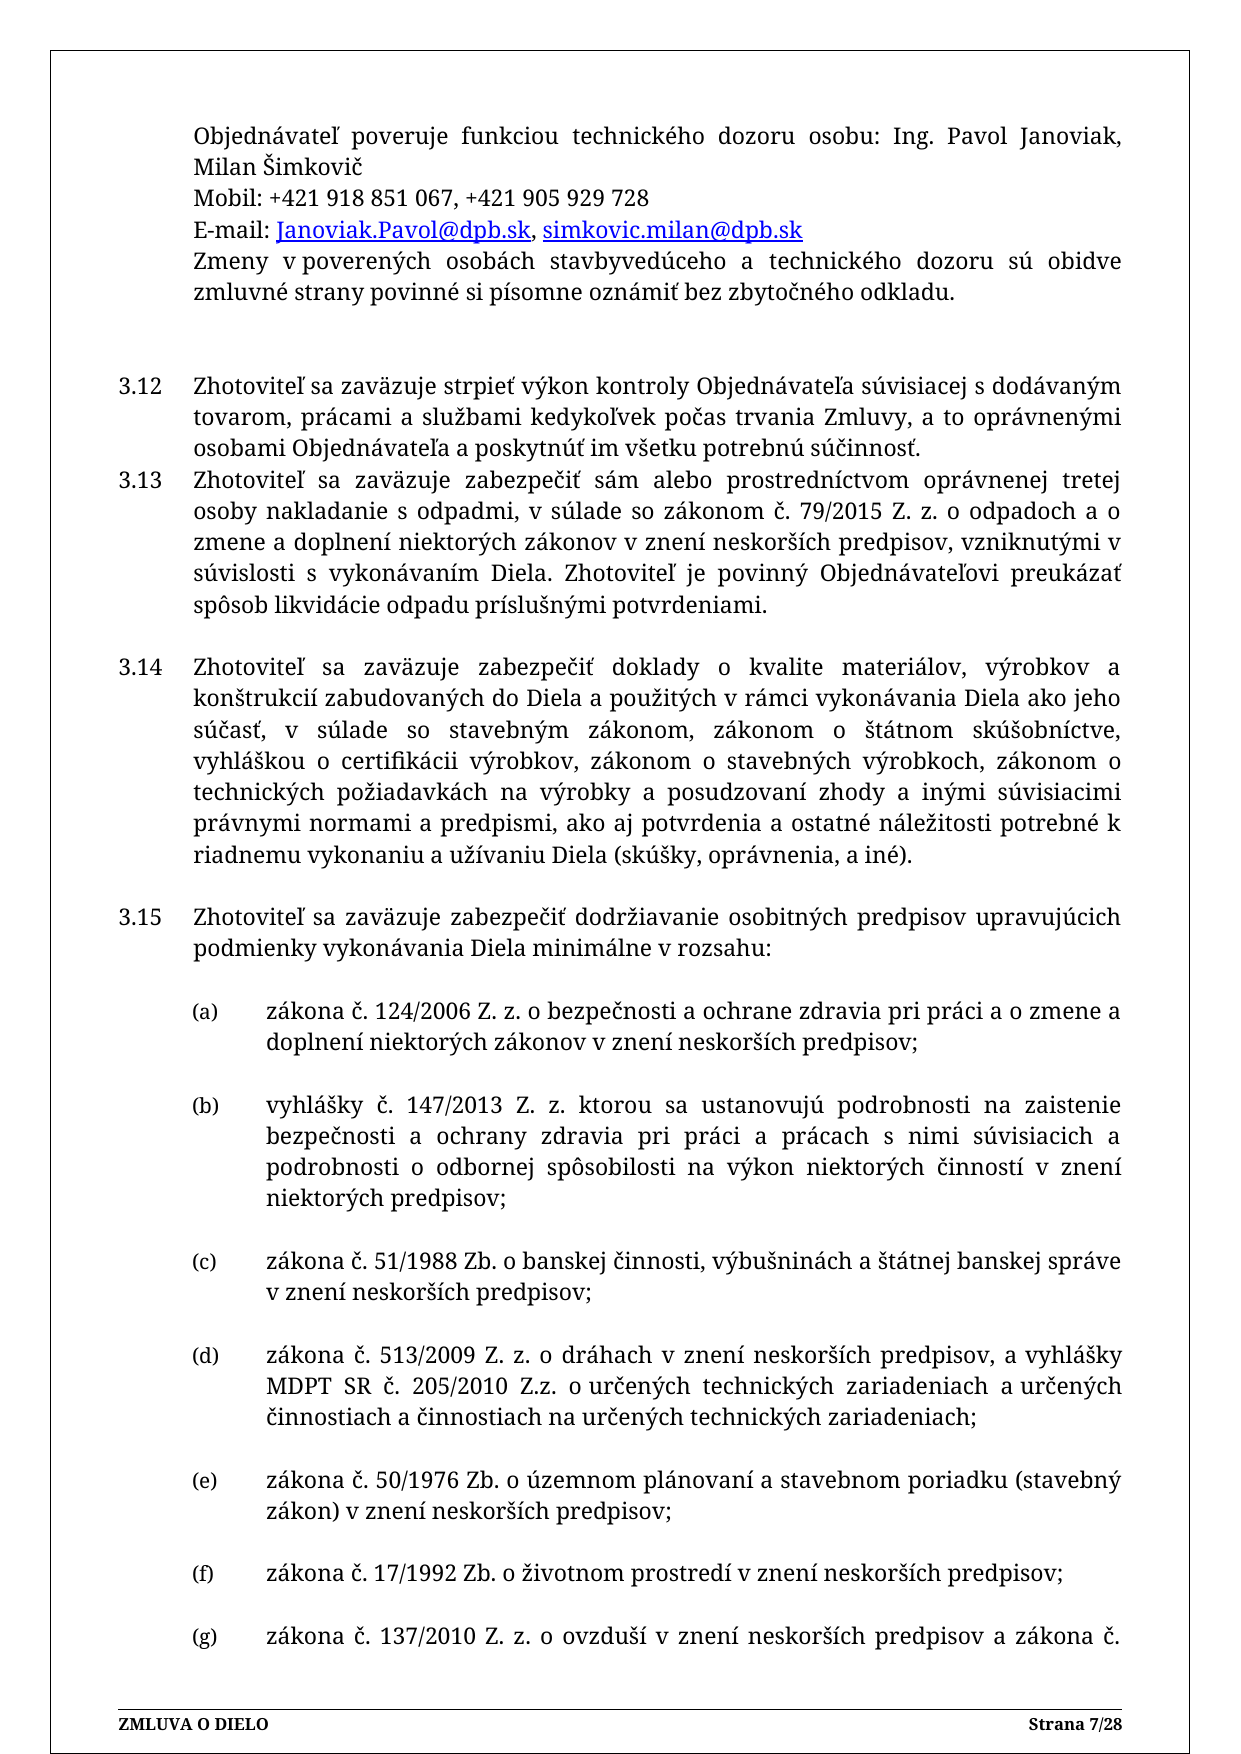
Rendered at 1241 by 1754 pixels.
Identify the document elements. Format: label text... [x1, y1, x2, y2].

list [192, 1620, 1122, 1651]
list Objednávateľ poveruje funkciou technického dozoru osobu: Ing. Pavol Janoviak, Milan Šimkovič [193, 120, 1122, 182]
list Zhotoviteľ sa zaväzuje zabezpečiť dodržiavanie osobitných predpisov upravujúcich podmienky vykonávania Diela minimálne v rozsahu: [118, 901, 1122, 964]
list Zmeny v poverených osobách stavbyvedúceho a technického dozoru sú obidve zmluvné strany povinné si písomne oznámiť bez zbytočného odkladu. [193, 245, 1122, 307]
list Zhotoviteľ sa zaväzuje zabezpečiť doklady o kvalite materiálov, výrobkov a konštrukcií zabudovaných do Diela a použitých v rámci vykonávania Diela ako jeho súčasť, v súlade so stavebným zákonom, zákonom o štátnom skúšobníctve, vyhláškou o certifikácii výrobkov, zákonom o stavebných výrobkoch, zákonom o technických požiadavkách na výrobky a posudzovaní zhody a inými súvisiacimi právnymi normami a predpismi, ako aj potvrdenia a ostatné náležitosti potrebné k riadnemu vykonaniu a užívaniu Diela (skúšky, oprávnenia, a iné). [118, 651, 1122, 870]
list Zhotoviteľ sa zaväzuje zabezpečiť sám alebo prostredníctvom oprávnenej tretej osoby nakladanie s odpadmi, v súlade so zákonom č. 79/2015 Z. z. o odpadoch a o zmene a doplnení niektorých zákonov v znení neskorších predpisov, vzniknutými v súvislosti s vykonávaním Diela. Zhotoviteľ je povinný Objednávateľovi preukázať spôsob likvidácie odpadu príslušnými potvrdeniami. [118, 464, 1122, 620]
list vyhlášky č. 147/2013 Z. z. ktorou sa ustanovujú podrobnosti na zaistenie bezpečnosti a ochrany zdravia pri práci a prácach s nimi súvisiacich a podrobnosti o odbornej spôsobilosti na výkon niektorých činností v znení niektorých predpisov; [192, 1089, 1122, 1214]
list zákona č. 513/2009 Z. z. o dráhach v znení neskorších predpisov, a vyhlášky MDPT SR č. 205/2010 Z.z. o určených technických zariadeniach a určených činnostiach a činnostiach na určených technických zariadeniach; [192, 1339, 1122, 1432]
list zákona č. 50/1976 Zb. o územnom plánovaní a stavebnom poriadku (stavebný zákon) v znení neskorších predpisov; [192, 1464, 1122, 1526]
list zákona č. 124/2006 Z. z. o bezpečnosti a ochrane zdravia pri práci a o zmene a doplnení niektorých zákonov v znení neskorších predpisov; [192, 995, 1122, 1057]
list Mobil: +421 918 851 067, +421 905 929 728 [193, 182, 1122, 214]
list zákona č. 17/1992 Zb. o životnom prostredí v znení neskorších predpisov; [192, 1557, 1122, 1589]
list zákona č. 51/1988 Zb. o banskej činnosti, výbušninách a štátnej banskej správe v znení neskorších predpisov; [192, 1245, 1122, 1307]
list E-mail: Janoviak.Pavol@dpb.sk, simkovic.milan@dpb.sk [193, 214, 1122, 245]
list Zhotoviteľ sa zaväzuje strpieť výkon kontroly Objednávateľa súvisiacej s dodávaným tovarom, prácami a službami kedykoľvek počas trvania Zmluvy, a to oprávnenými osobami Objednávateľa a poskytnúť im všetku potrebnú súčinnosť. [118, 370, 1122, 464]
